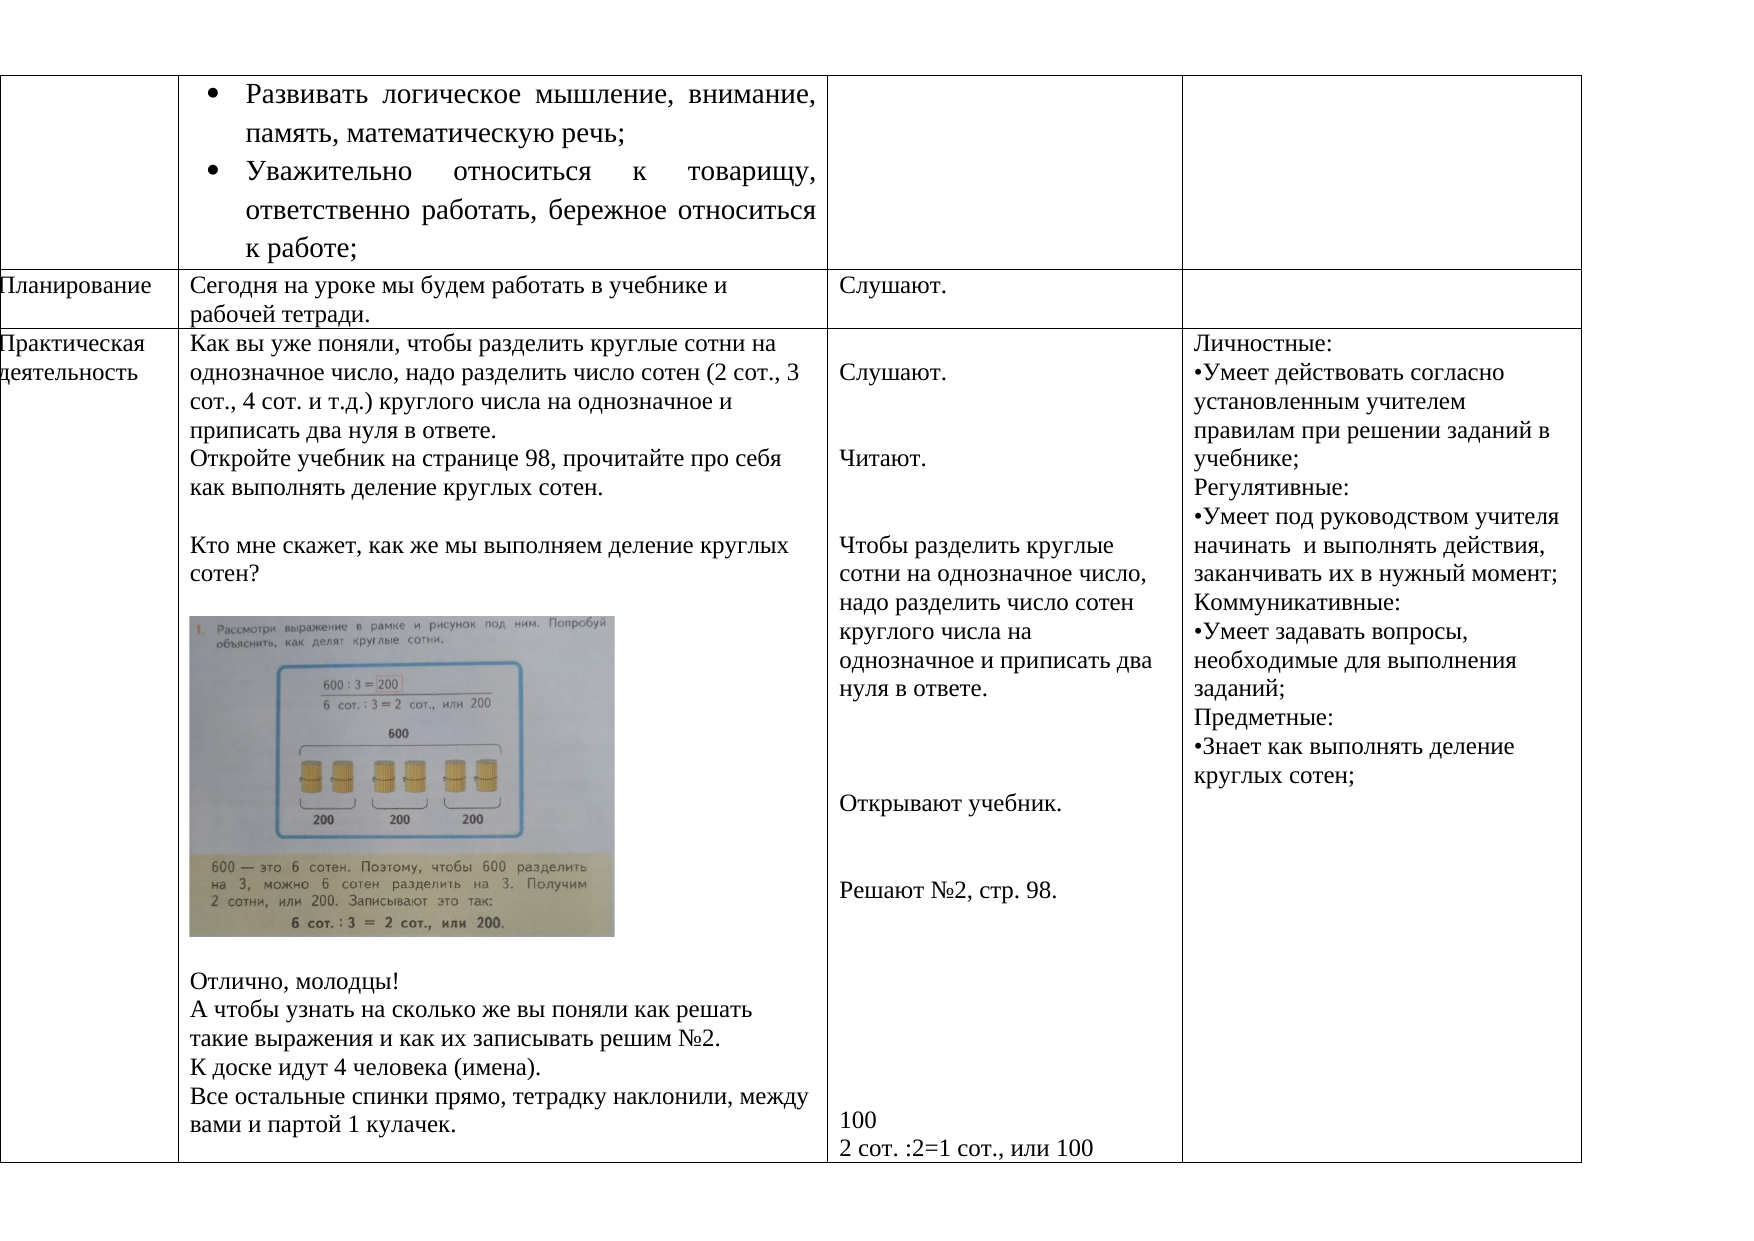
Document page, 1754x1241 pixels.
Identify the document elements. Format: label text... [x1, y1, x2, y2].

table_cell Сегодня на уроке мы будем работать в учебнике и рабочей тетради. [179, 270, 827, 327]
picture [189, 616, 615, 937]
table_cell Слушают. [828, 270, 1182, 327]
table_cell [1, 329, 178, 1162]
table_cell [828, 76, 1182, 269]
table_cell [1, 76, 178, 269]
table_cell Планирование [1, 270, 178, 327]
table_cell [179, 329, 827, 1162]
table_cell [1183, 329, 1581, 1162]
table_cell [828, 329, 1182, 1162]
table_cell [179, 76, 827, 269]
table_cell [1183, 76, 1581, 269]
table_cell [1183, 270, 1581, 327]
